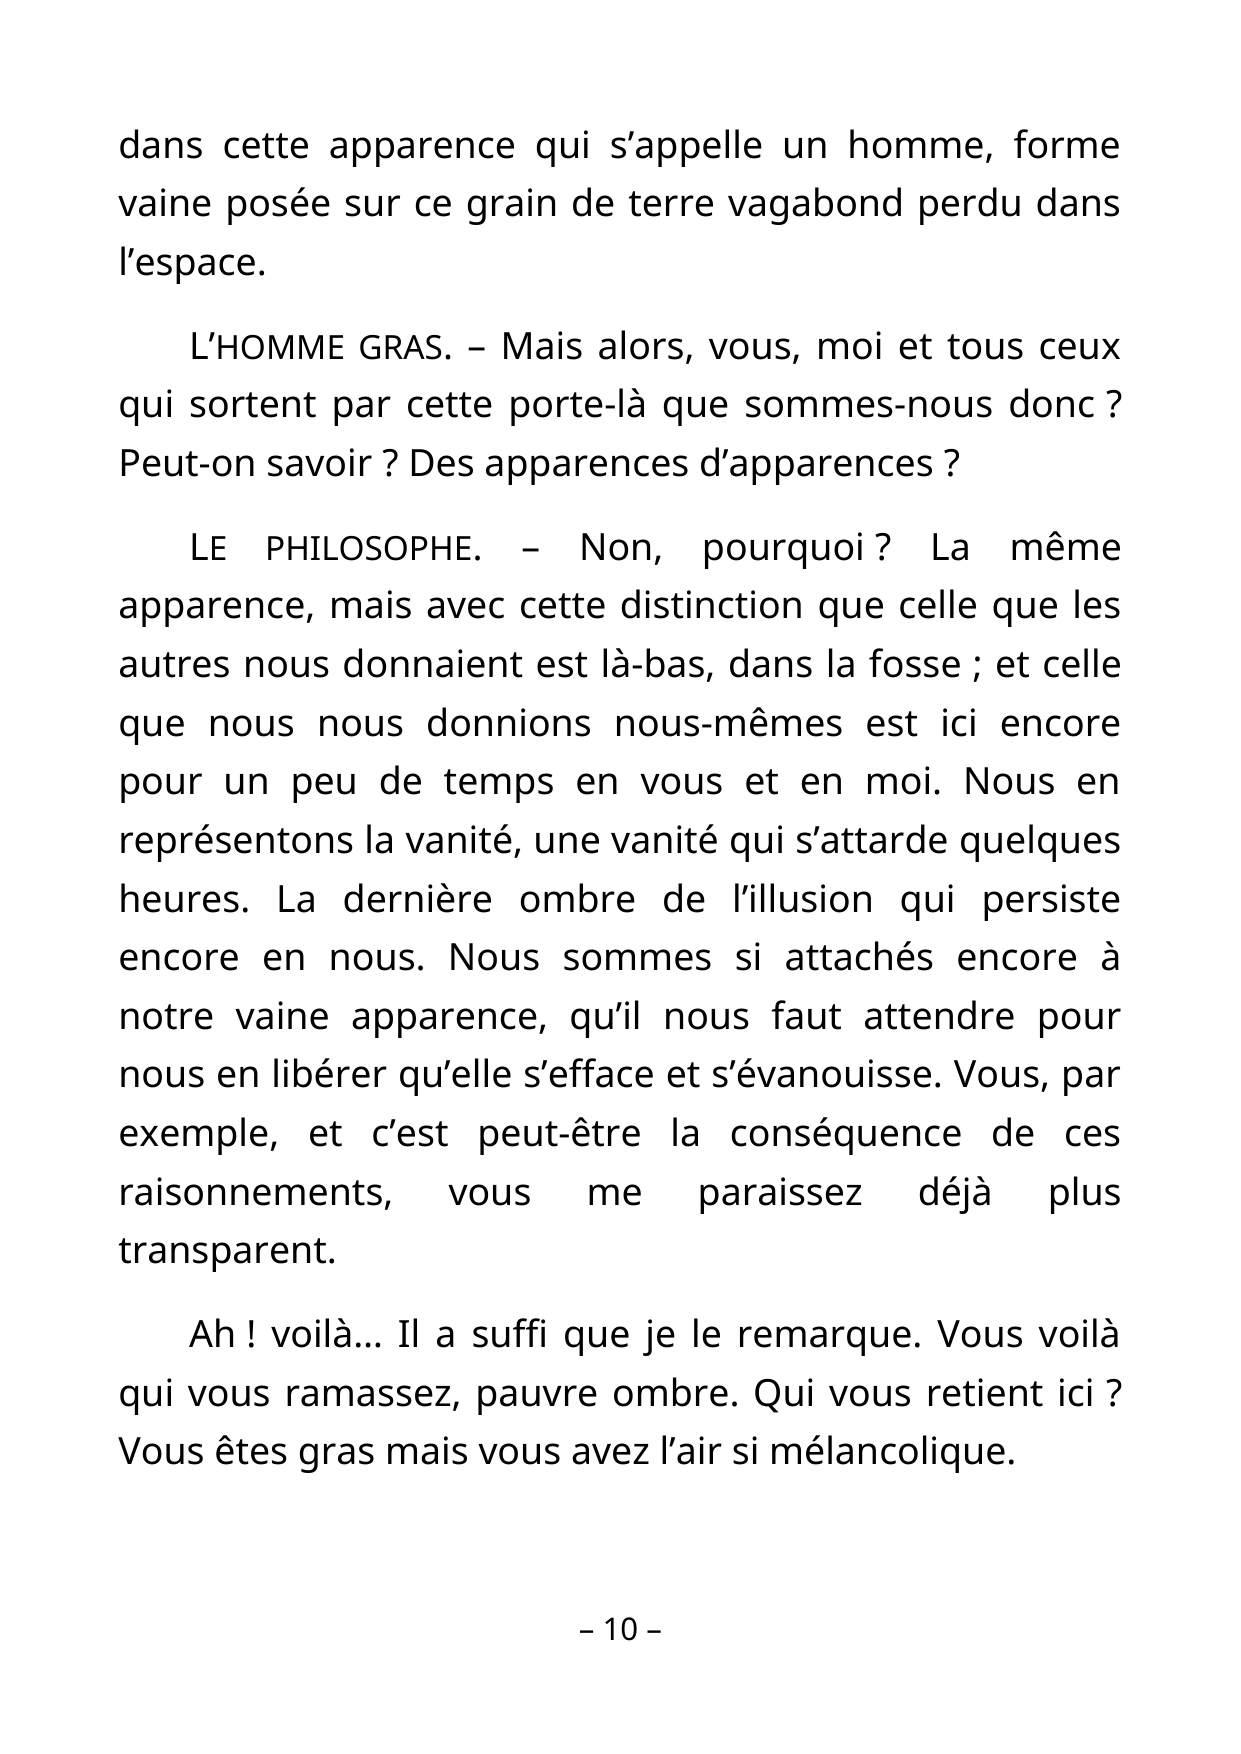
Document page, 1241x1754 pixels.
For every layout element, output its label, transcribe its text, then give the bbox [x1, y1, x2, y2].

text L’HOMME GRAS. – Mais alors, vous, moi et tous ceux qui sortent par cette porte-là que sommes-nous donc ? Peut-on savoir ? Des apparences d’apparences ? [118, 319, 1122, 487]
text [118, 118, 1122, 286]
text Ah ! voilà… Il a suffi que je le remarque. Vous voilà qui vous ramassez, pauvre ombre. Qui vous retient ici ? Vous êtes gras mais vous avez l’air si mélancolique. [118, 1307, 1122, 1476]
text LE PHILOSOPHE. – Non, pourquoi ? La même apparence, mais avec cette distinction que celle que les autres nous donnaient est là-bas, dans la fosse ; et celle que nous nous donnions nous-mêmes est ici encore pour un peu de temps en vous et en moi. Nous en représentons la vanité, une vanité qui s’attarde quelques heures. La dernière ombre de l’illusion qui persiste encore en nous. Nous sommes si attachés encore à notre vaine apparence, qu’il nous faut attendre pour nous en libérer qu’elle s’efface et s’évanouisse. Vous, par exemple, et c’est peut-être la conséquence de ces raisonnements, vous me paraissez déjà plus transparent. [118, 520, 1122, 1275]
